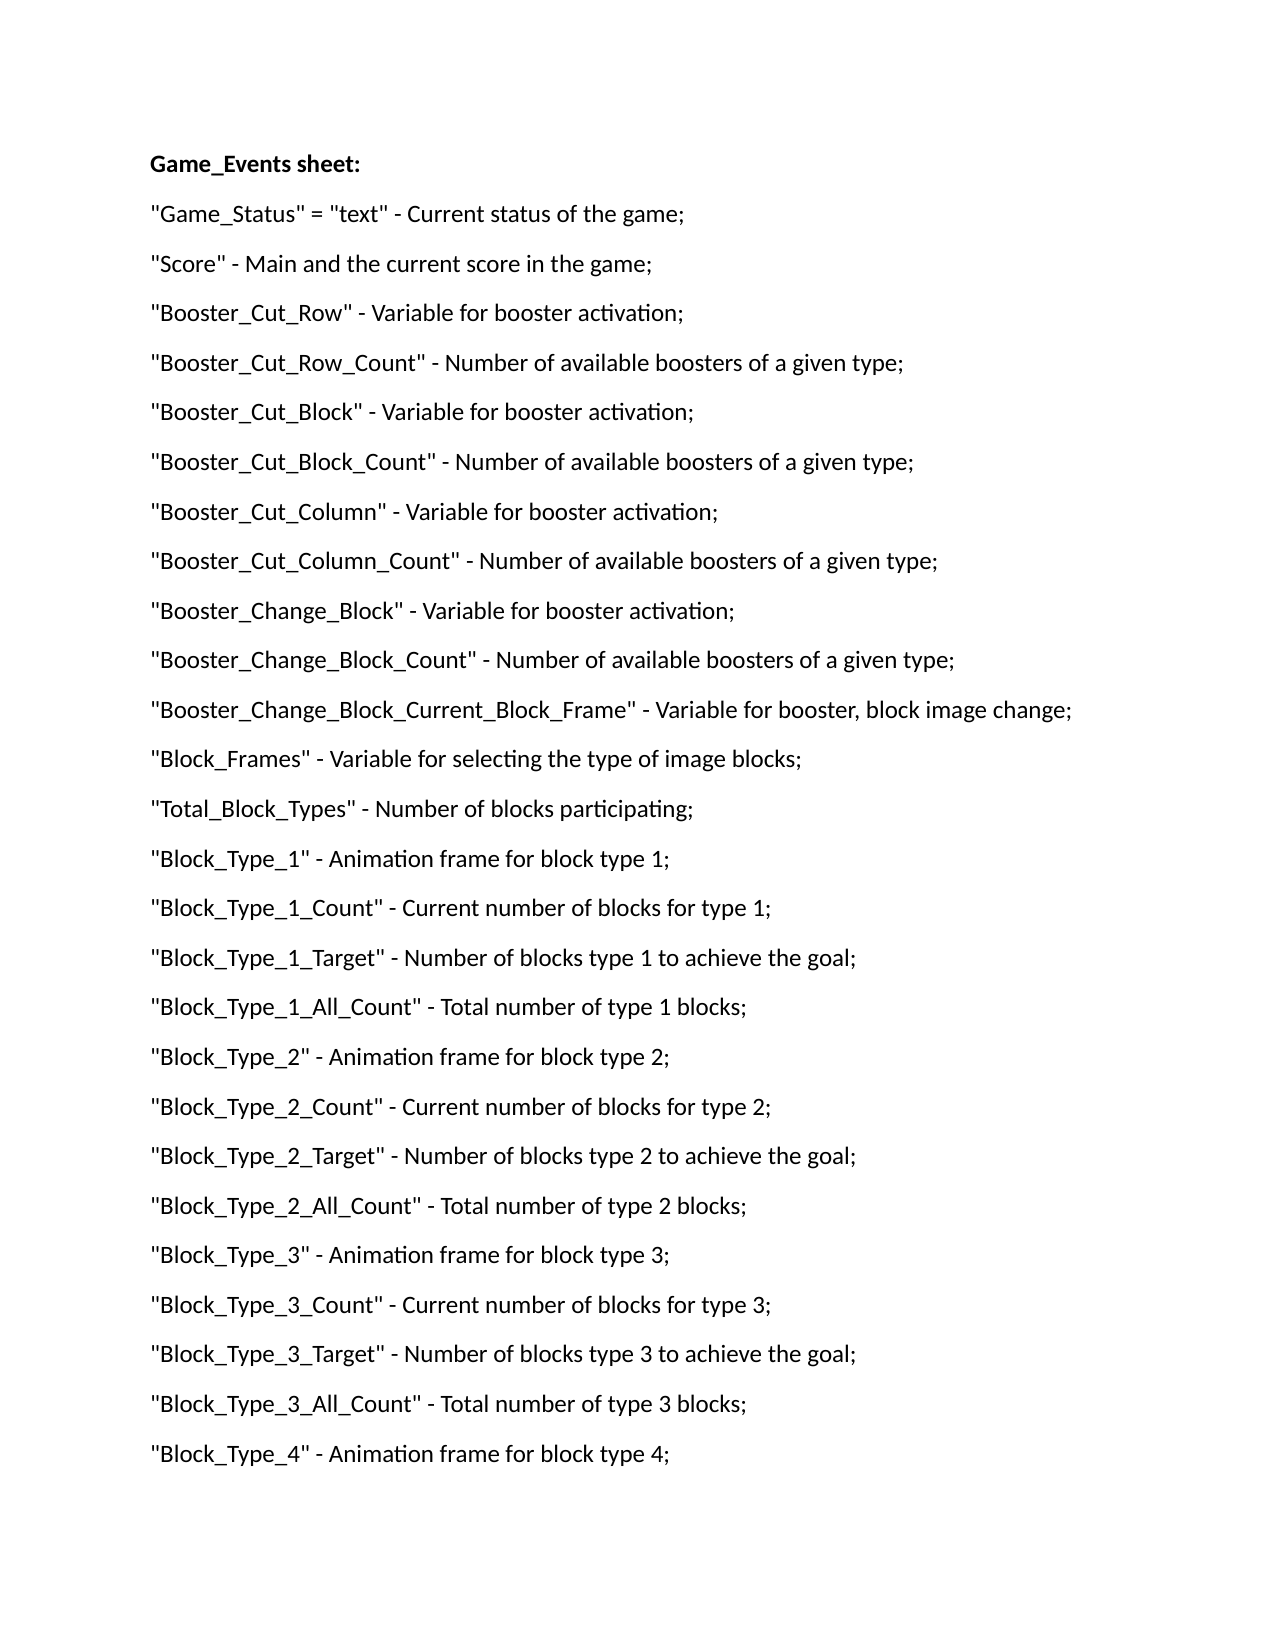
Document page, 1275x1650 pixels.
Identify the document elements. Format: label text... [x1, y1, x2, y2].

text "Block_Type_2_Count" - Current number of blocks for type 2; [150, 1092, 1125, 1121]
text "Game_Status" = "text" - Current status of the game; [150, 199, 1125, 228]
text "Booster_Cut_Column" - Variable for booster activation; [150, 497, 1125, 526]
text "Booster_Cut_Block" - Variable for booster activation; [150, 398, 1125, 427]
text "Block_Type_3_All_Count" - Total number of type 3 blocks; [150, 1389, 1125, 1418]
text "Booster_Cut_Row_Count" - Number of available boosters of a given type; [150, 348, 1125, 377]
text "Booster_Cut_Block_Count" - Number of available boosters of a given type; [150, 447, 1125, 476]
text Game_Events sheet: [150, 150, 1125, 179]
text "Booster_Change_Block_Current_Block_Frame" - Variable for booster, block image change; [150, 695, 1125, 724]
text "Block_Type_3_Count" - Current number of blocks for type 3; [150, 1290, 1125, 1319]
text "Block_Type_3_Target" - Number of blocks type 3 to achieve the goal; [150, 1340, 1125, 1369]
text "Booster_Change_Block_Count" - Number of available boosters of a given type; [150, 646, 1125, 674]
text "Block_Type_1" - Animation frame for block type 1; [150, 844, 1125, 873]
text "Booster_Change_Block" - Variable for booster activation; [150, 596, 1125, 625]
text "Block_Type_3" - Animation frame for block type 3; [150, 1241, 1125, 1269]
text "Block_Type_2_Target" - Number of blocks type 2 to achieve the goal; [150, 1142, 1125, 1170]
text "Booster_Cut_Column_Count" - Number of available boosters of a given type; [150, 547, 1125, 575]
text "Block_Type_1_All_Count" - Total number of type 1 blocks; [150, 993, 1125, 1022]
text "Block_Type_4" - Animation frame for block type 4; [150, 1439, 1125, 1468]
text "Block_Type_2_All_Count" - Total number of type 2 blocks; [150, 1191, 1125, 1220]
text "Block_Type_1_Count" - Current number of blocks for type 1; [150, 894, 1125, 922]
text "Block_Type_2" - Animation frame for block type 2; [150, 1042, 1125, 1071]
text "Block_Type_1_Target" - Number of blocks type 1 to achieve the goal; [150, 943, 1125, 972]
text "Block_Frames" - Variable for selecting the type of image blocks; [150, 745, 1125, 774]
text "Booster_Cut_Row" - Variable for booster activation; [150, 299, 1125, 327]
text "Total_Block_Types" - Number of blocks participating; [150, 794, 1125, 823]
text "Score" - Main and the current score in the game; [150, 249, 1125, 278]
